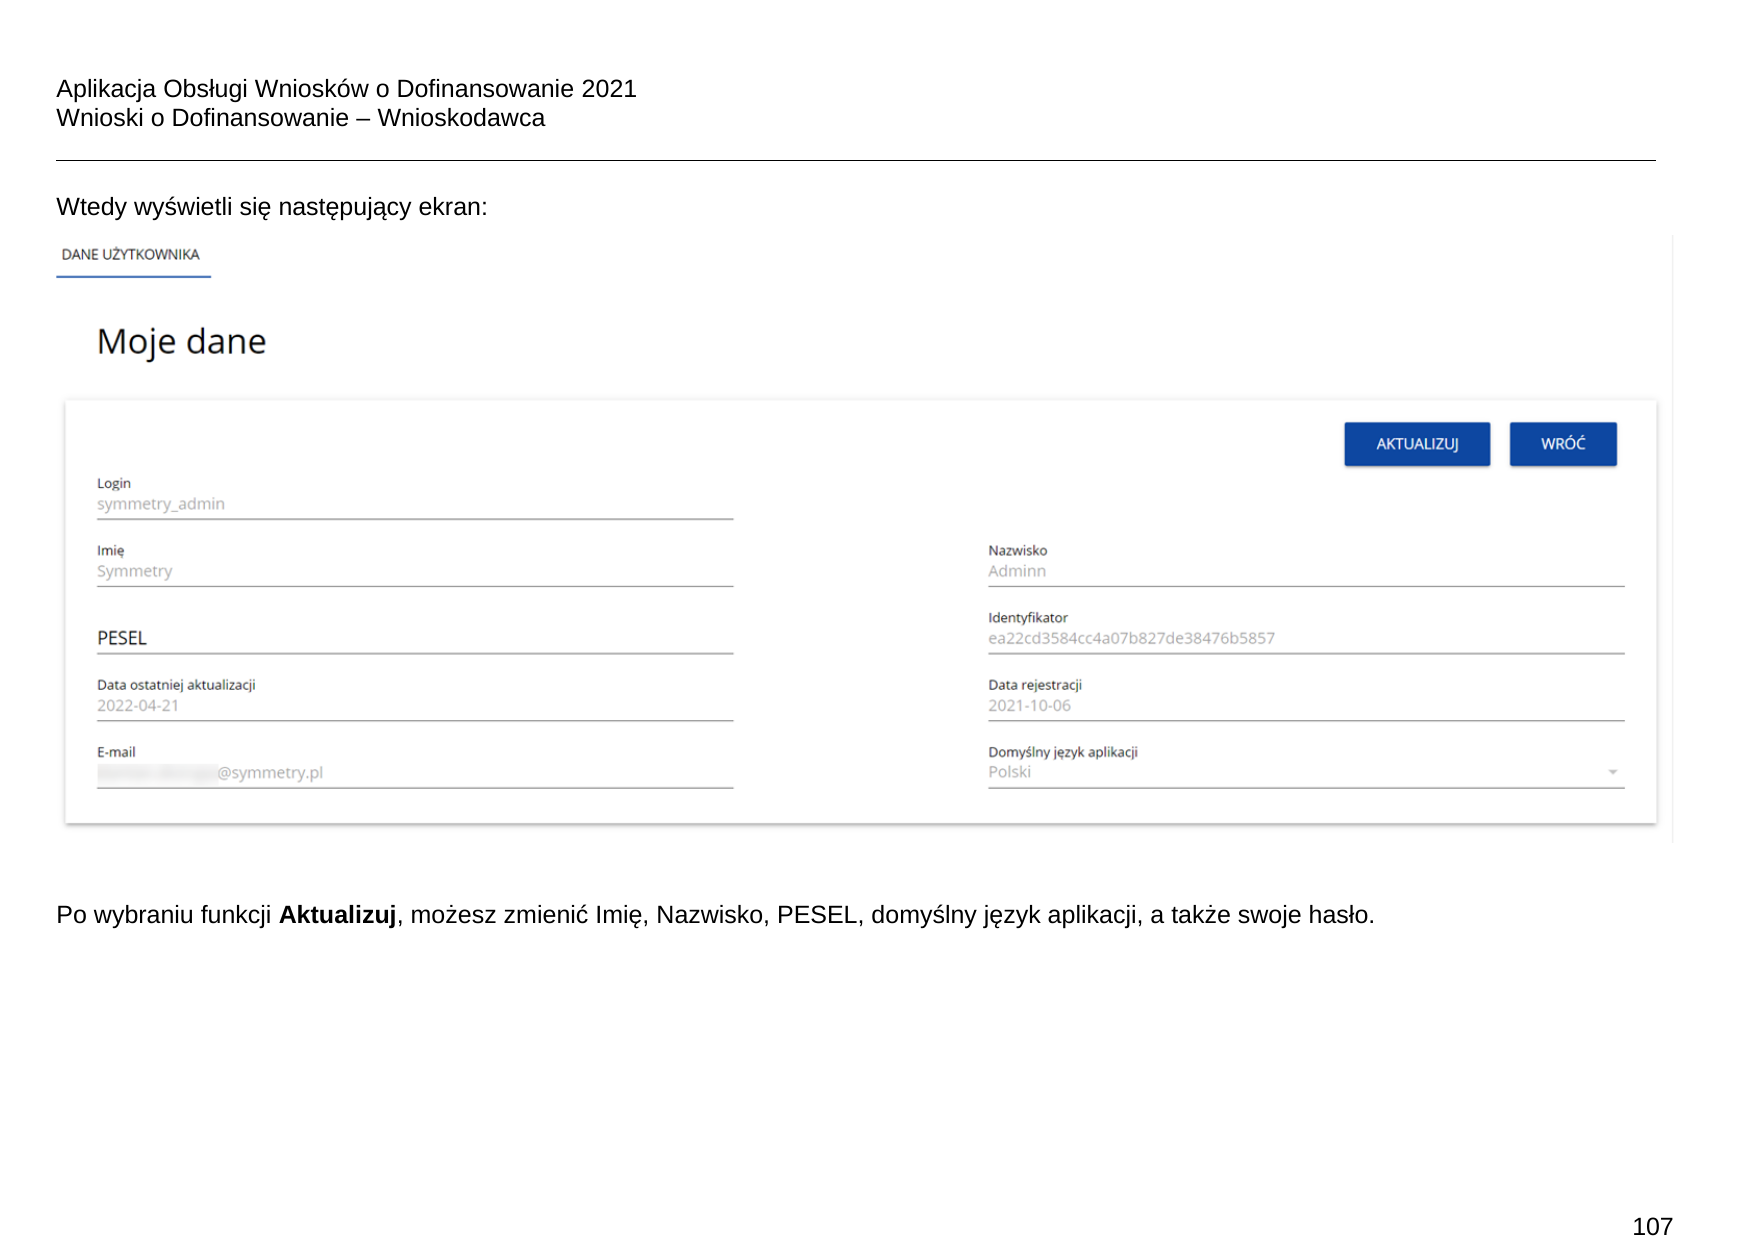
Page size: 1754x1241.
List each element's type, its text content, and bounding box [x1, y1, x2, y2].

text Wtedy wyświetli się następujący ekran: [56, 192, 1674, 221]
picture [56, 235, 1674, 843]
text Po wybraniu funkcji Aktualizuj, możesz zmienić Imię, Nazwisko, PESEL, domyślny język aplikacji, a także swoje hasło. [56, 900, 1674, 929]
